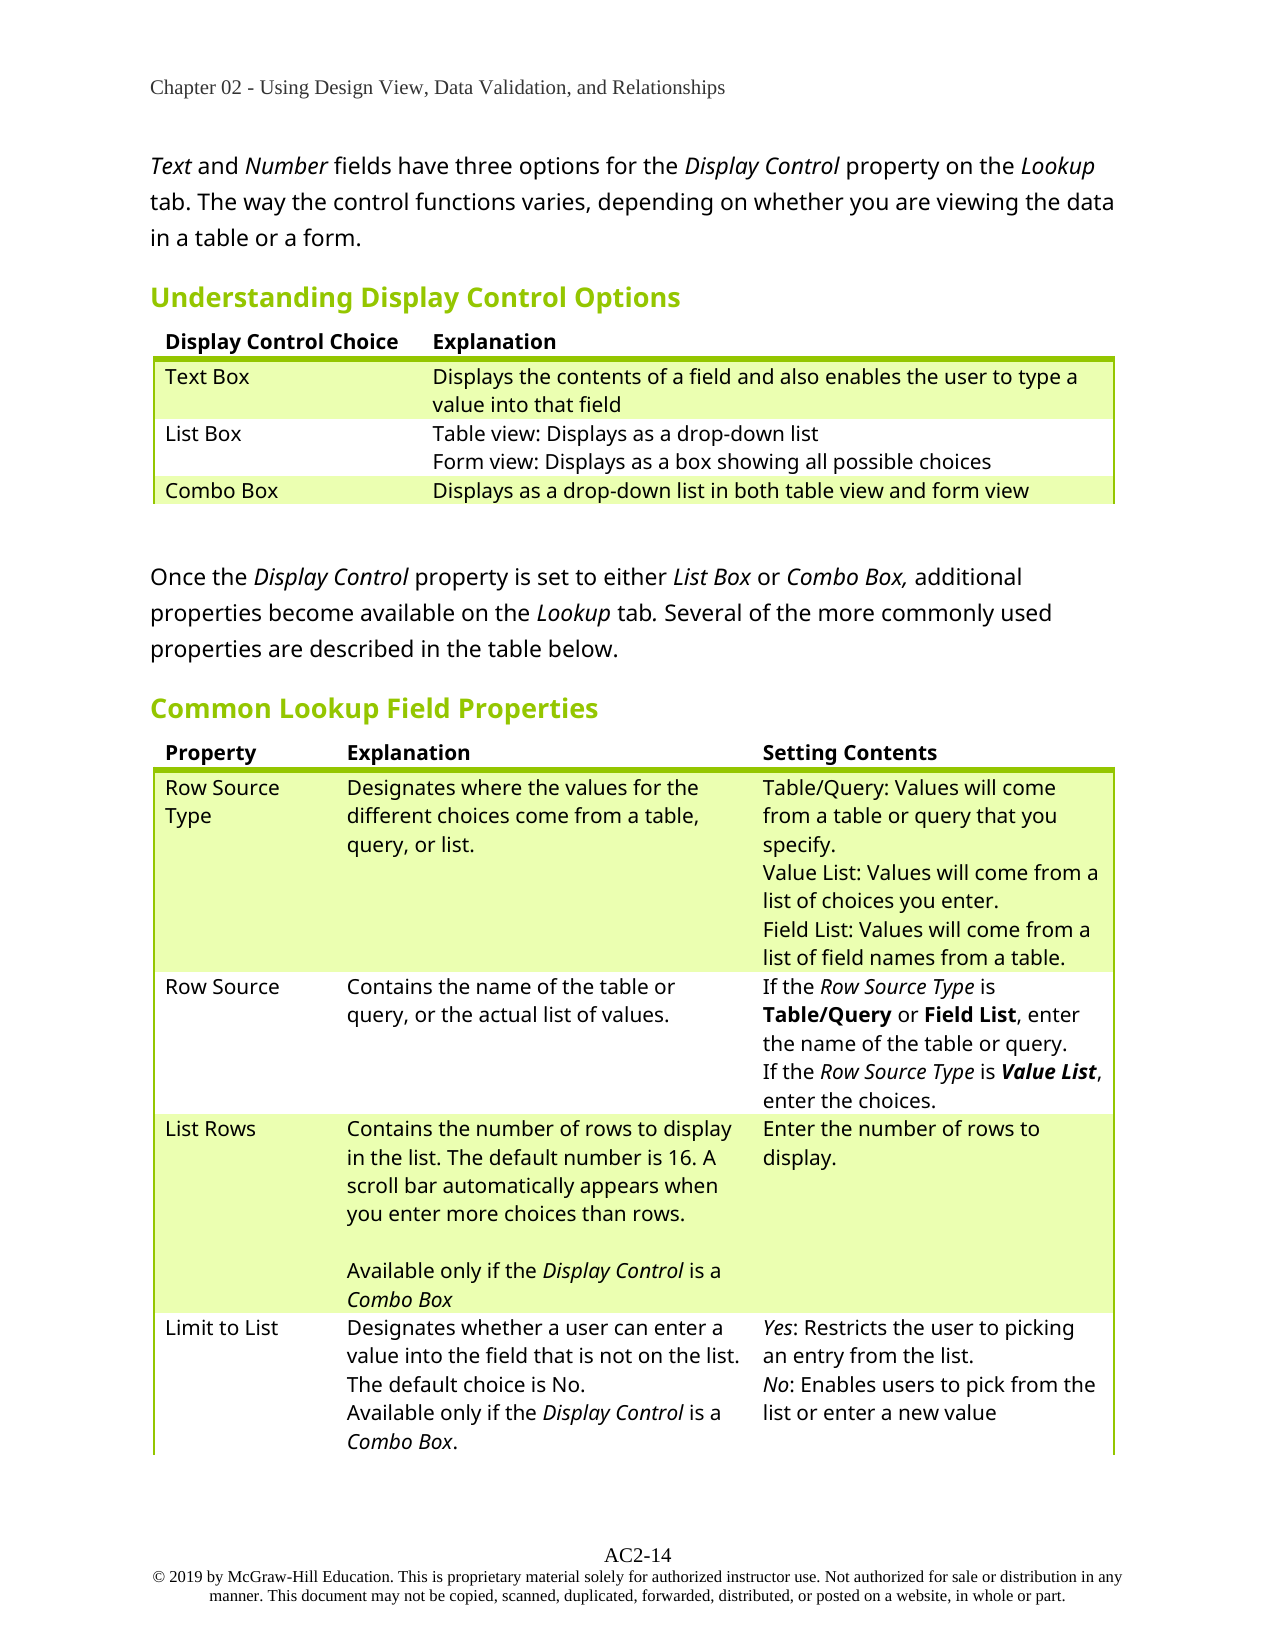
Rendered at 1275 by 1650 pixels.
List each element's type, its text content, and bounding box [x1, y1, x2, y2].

table_cell List Rows [155, 1114, 335, 1313]
table_header Explanation [421, 327, 1114, 356]
table_cell Table/Query: Values will come from a table or query that you specify. Value List: Values will come from a list of choices you enter. Field List: Values will come from a list of field names from a table. [751, 773, 1113, 972]
table_cell Text Box [155, 362, 421, 419]
table_cell Table view: Displays as a drop-down list Form view: Displays as a box showing all possible choices [421, 419, 1113, 476]
table_header Display Control Choice [154, 327, 421, 356]
table_cell Combo Box [155, 476, 421, 504]
table_cell Contains the number of rows to display in the list. The default number is 16. A scroll bar automatically appears when you enter more choices than rows. Available only if the Display Control is a Combo Box [335, 1114, 751, 1313]
subtitle Common Lookup Field Properties [150, 689, 1125, 726]
text Text and Number fields have three options for the Display Control property on the Lookup tab. The way the control functions varies, depending on whether you are viewing the data in a table or a form. [150, 150, 1125, 253]
table_cell Displays as a drop-down list in both table view and form view [421, 476, 1113, 504]
table_header Setting Contents [751, 738, 1114, 767]
table_cell Yes: Restricts the user to picking an entry from the list. No: Enables users to pick from the list or enter a new value [751, 1313, 1113, 1455]
text Once the Display Control property is set to either List Box or Combo Box, additional properties become available on the Lookup tab. Several of the more commonly used properties are described in the table below. [150, 561, 1125, 664]
table_cell Designates whether a user can enter a value into the field that is not on the list. The default choice is No. Available only if the Display Control is a Combo Box. [335, 1313, 751, 1455]
table_header Explanation [335, 738, 751, 767]
table_cell Contains the name of the table or query, or the actual list of values. [335, 972, 751, 1114]
table_header Property [154, 738, 335, 767]
table_cell Row Source [155, 972, 335, 1114]
table_cell Row Source Type [155, 773, 335, 972]
table_cell Enter the number of rows to display. [751, 1114, 1113, 1313]
table_cell List Box [155, 419, 421, 476]
table_cell Displays the contents of a field and also enables the user to type a value into that field [421, 362, 1113, 419]
table_cell If the Row Source Type is Table/Query or Field List, enter the name of the table or query. If the Row Source Type is Value List, enter the choices. [751, 972, 1113, 1114]
subtitle Understanding Display Control Options [150, 279, 1125, 316]
table_cell Designates where the values for the different choices come from a table, query, or list. [335, 773, 751, 972]
table_cell Limit to List [155, 1313, 335, 1455]
